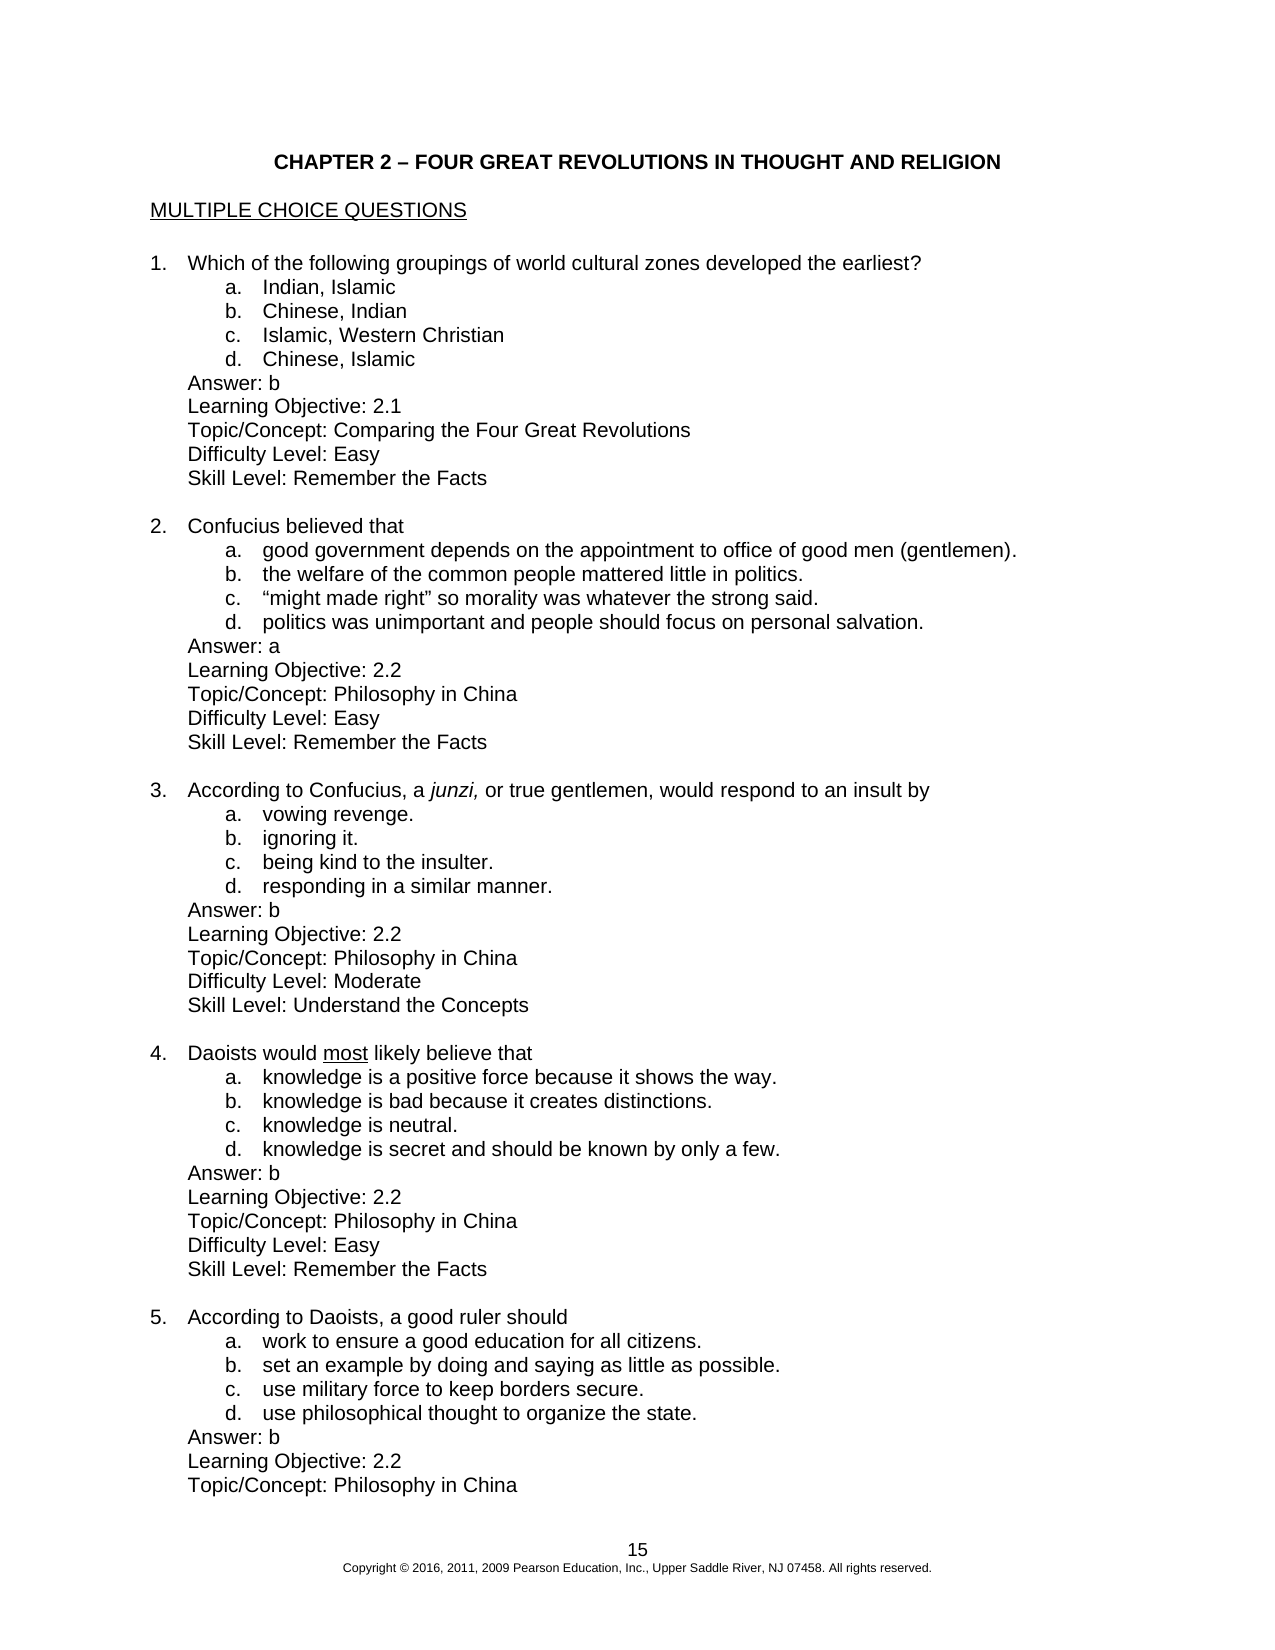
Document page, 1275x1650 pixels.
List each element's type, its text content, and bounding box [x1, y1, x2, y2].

text Topic/Concept: [187, 682, 1200, 706]
list Confucius believed that [150, 514, 1125, 538]
text Skill Level: [187, 1257, 1200, 1281]
text Answer: a [187, 634, 1200, 658]
list ignoring it. [225, 826, 1125, 849]
text Answer: b [187, 1161, 1125, 1185]
list vowing revenge. [225, 802, 1125, 826]
list Which of the following groupings of world cultural zones developed the earliest? [150, 251, 1125, 274]
list According to Confucius, a junzi, or true gentlemen, would respond to an insult by [150, 778, 1125, 802]
text Answer: b [187, 897, 1125, 921]
text Topic/Concept: [187, 1472, 1200, 1496]
list use military force to keep borders secure. [225, 1377, 1125, 1401]
text Difficulty Level: [187, 1233, 1200, 1257]
list knowledge is bad because it creates distinctions. [225, 1089, 1125, 1113]
text Learning Objective: [187, 1185, 1200, 1209]
text Difficulty Level: [187, 706, 1200, 730]
text Skill Level: [187, 993, 1200, 1017]
list work to ensure a good education for all citizens. [225, 1329, 1125, 1353]
list good government depends on the appointment to office of good men (gentlemen). [225, 538, 1125, 562]
list Indian, Islamic [225, 274, 1125, 298]
text Learning Objective: [187, 394, 1200, 418]
list knowledge is neutral. [225, 1113, 1125, 1137]
text Learning Objective: [187, 658, 1200, 682]
list Islamic, Western Christian [225, 322, 1125, 346]
text Difficulty Level: [187, 442, 1200, 466]
text Topic/Concept: [187, 945, 1200, 969]
list the welfare of the common people mattered little in politics. [225, 562, 1125, 586]
text Answer: b [187, 370, 1125, 394]
list Daoists would most likely believe that [150, 1041, 1125, 1065]
list According to Daoists, a good ruler should [150, 1305, 1125, 1329]
text Skill Level: [187, 466, 1200, 490]
text Learning Objective: [187, 921, 1200, 945]
text Topic/Concept: [187, 1209, 1200, 1233]
list responding in a similar manner. [225, 873, 1125, 897]
text Difficulty Level: [187, 969, 1200, 993]
text CHAPTER 2 – FOUR GREAT REVOLUTIONS IN THOUGHT AND RELIGION [150, 150, 1125, 174]
list use philosophical thought to organize the state. [225, 1401, 1125, 1424]
text MULTIPLE CHOICE QUESTIONS [150, 198, 1125, 222]
list “might made right” so morality was whatever the strong said. [225, 586, 1125, 610]
text Topic/Concept: [187, 418, 1200, 442]
list being kind to the insulter. [225, 849, 1125, 873]
list Chinese, Islamic [225, 346, 1125, 370]
list Chinese, Indian [225, 298, 1125, 322]
list set an example by doing and saying as little as possible. [225, 1353, 1125, 1377]
list knowledge is a positive force because it shows the way. [225, 1065, 1125, 1089]
text Learning Objective: [187, 1448, 1200, 1472]
list knowledge is secret and should be known by only a few. [225, 1137, 1125, 1161]
text Answer: b [187, 1424, 1125, 1448]
text Skill Level: [187, 730, 1200, 754]
list politics was unimportant and people should focus on personal salvation. [225, 610, 1125, 634]
